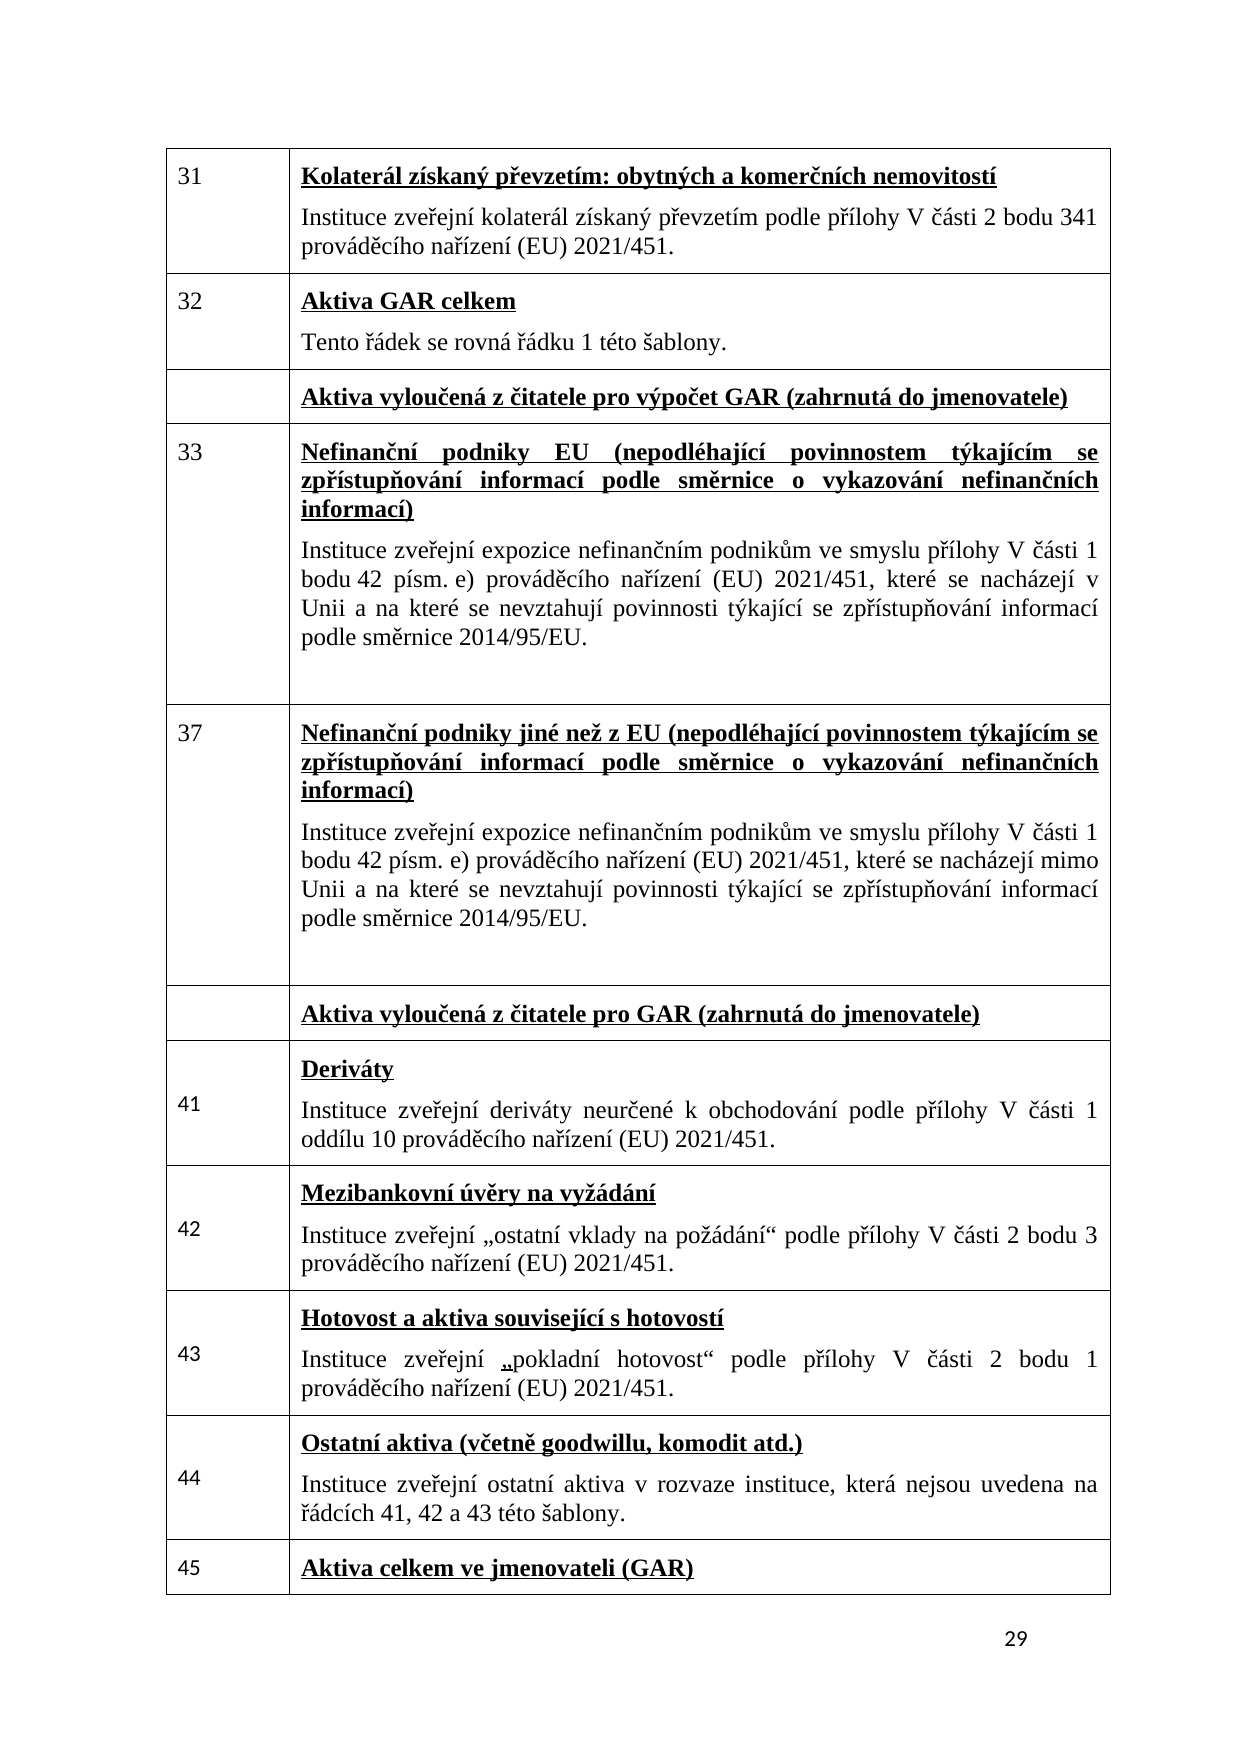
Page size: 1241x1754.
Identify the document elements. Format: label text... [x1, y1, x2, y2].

table_cell 37 [167, 705, 289, 985]
table_cell Aktiva vyloučená z čitatele pro GAR (zahrnutá do jmenovatele) [290, 986, 1110, 1040]
table_cell [167, 370, 289, 423]
table_cell [167, 986, 289, 1040]
table_cell 31 [167, 149, 289, 272]
table_cell Kolaterál získaný převzetím: obytných a komerčních nemovitostí Instituce zveřejní kolaterál získaný převzetím podle přílohy V části 2 bodu 341 prováděcího nařízení (EU) 2021/451. [290, 149, 1110, 272]
table_cell 33 [167, 424, 289, 704]
table_cell Deriváty Instituce zveřejní deriváty neurčené k obchodování podle přílohy V části 1 oddílu 10 prováděcího nařízení (EU) 2021/451. [290, 1041, 1110, 1165]
table_cell 42 [167, 1166, 289, 1290]
table_cell Aktiva vyloučená z čitatele pro výpočet GAR (zahrnutá do jmenovatele) [290, 370, 1110, 423]
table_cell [290, 1540, 1110, 1594]
table_cell 44 [167, 1416, 289, 1539]
table_cell 45 [167, 1540, 289, 1594]
table_cell Nefinanční podniky EU (nepodléhající povinnostem týkajícím se zpřístupňování informací podle směrnice o vykazování nefinančních informací) Instituce zveřejní expozice nefinančním podnikům ve smyslu přílohy V části 1 bodu 42 písm. e) prováděcího nařízení (EU) 2021/451, které se nacházejí v Unii a na které se nevztahují povinnosti týkající se zpřístupňování informací podle směrnice 2014/95/EU. [290, 424, 1110, 704]
table_cell 43 [167, 1291, 289, 1414]
table_cell Nefinanční podniky jiné než z EU (nepodléhající povinnostem týkajícím se zpřístupňování informací podle směrnice o vykazování nefinančních informací) Instituce zveřejní expozice nefinančním podnikům ve smyslu přílohy V části 1 bodu 42 písm. e) prováděcího nařízení (EU) 2021/451, které se nacházejí mimo Unii a na které se nevztahují povinnosti týkající se zpřístupňování informací podle směrnice 2014/95/EU. [290, 705, 1110, 985]
table_cell 32 [167, 274, 289, 368]
table_cell Aktiva GAR celkem Tento řádek se rovná řádku 1 této šablony. [290, 274, 1110, 368]
table_cell Ostatní aktiva (včetně goodwillu, komodit atd.) Instituce zveřejní ostatní aktiva v rozvaze instituce, která nejsou uvedena na řádcích 41, 42 a 43 této šablony. [290, 1416, 1110, 1539]
table_cell Mezibankovní úvěry na vyžádání Instituce zveřejní „ostatní vklady na požádání“ podle přílohy V části 2 bodu 3 prováděcího nařízení (EU) 2021/451. [290, 1166, 1110, 1290]
table_cell Hotovost a aktiva související s hotovostí Instituce zveřejní „pokladní hotovost“ podle přílohy V části 2 bodu 1 prováděcího nařízení (EU) 2021/451. [290, 1291, 1110, 1414]
table_cell 41 [167, 1041, 289, 1165]
